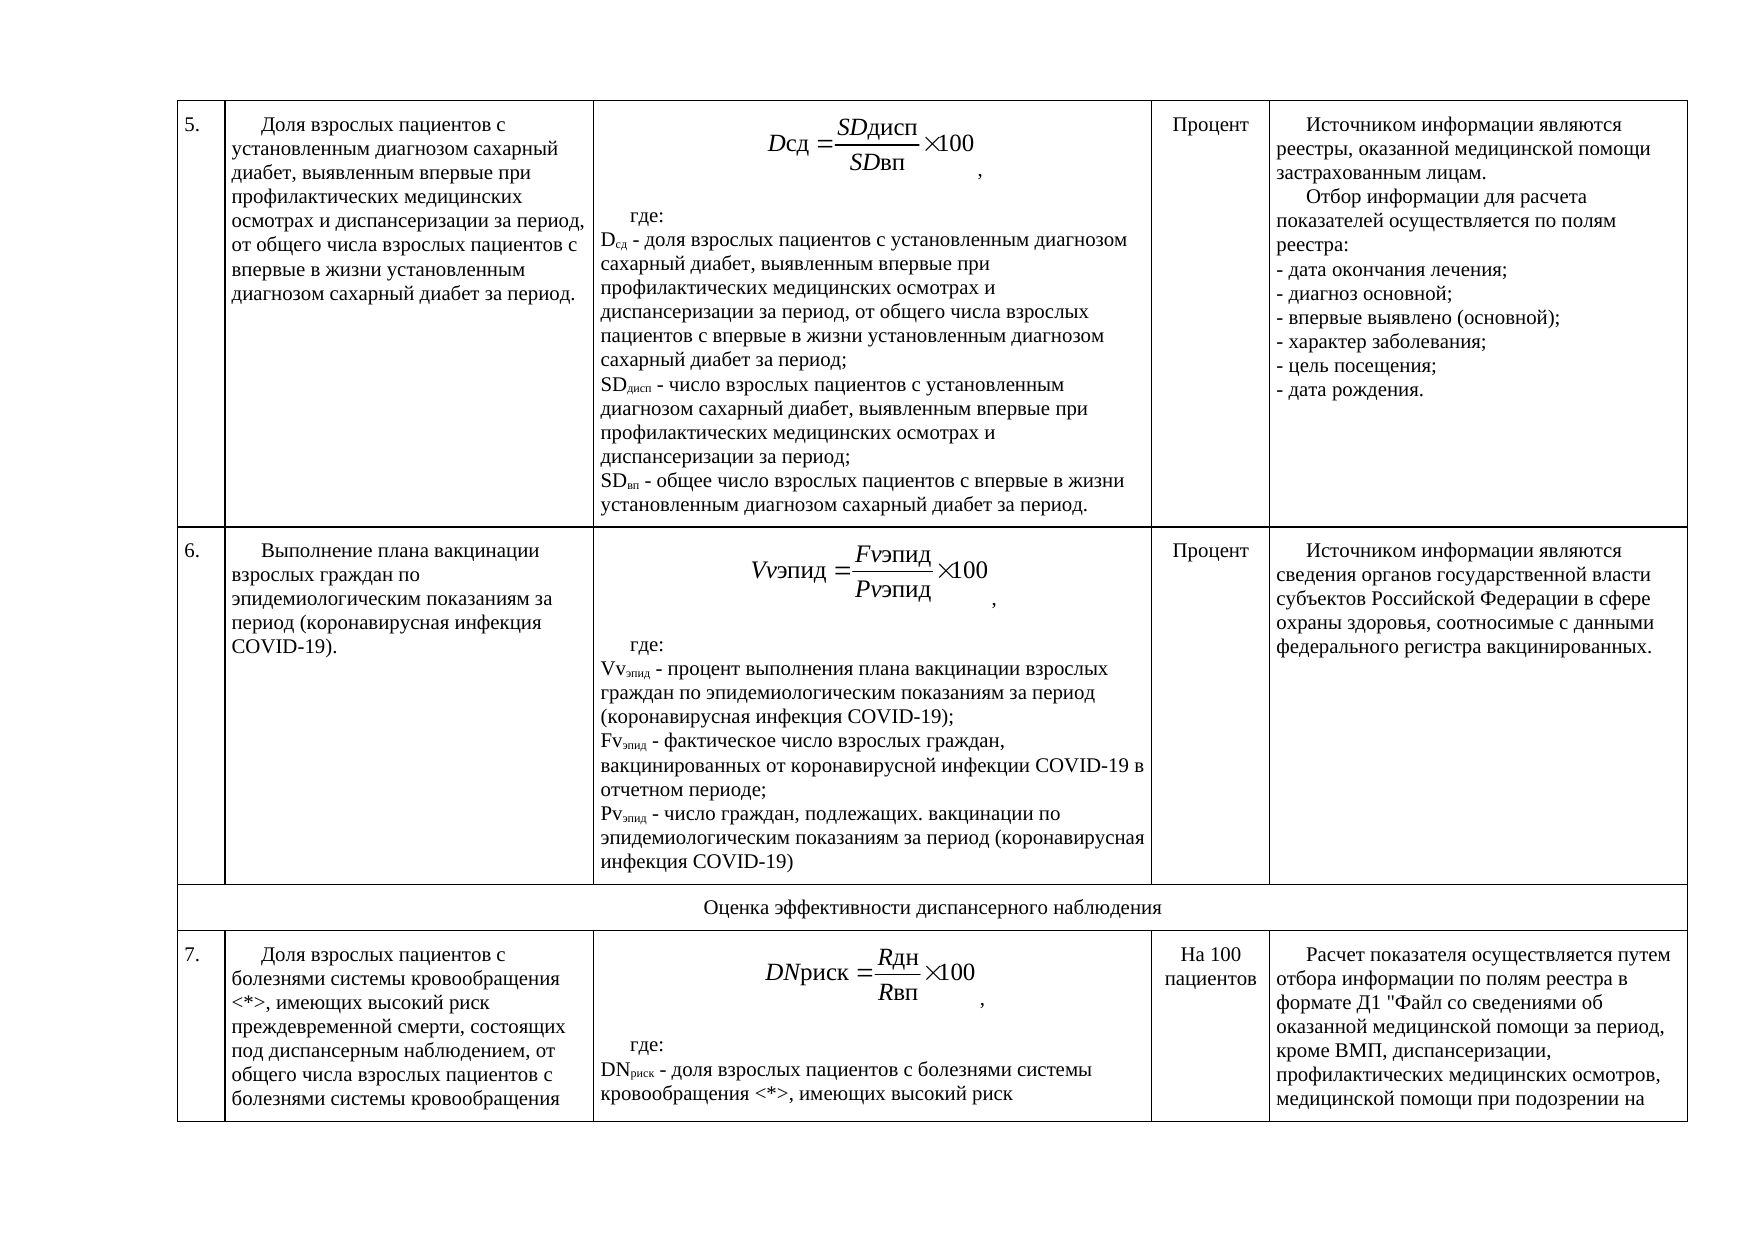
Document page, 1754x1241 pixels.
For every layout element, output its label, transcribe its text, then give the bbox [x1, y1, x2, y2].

table_cell Доля взрослых пациентов с установленным диагнозом сахарный диабет, выявленным впервые при профилактических медицинских осмотрах и диспансеризации за период, от общего числа взрослых пациентов с впервые в жизни установленным диагнозом сахарный диабет за период. [226, 101, 593, 526]
table_cell , [594, 101, 1151, 191]
table_cell 7. [178, 931, 224, 1121]
table_cell Процент [1152, 528, 1269, 883]
table_cell Оценка эффективности диспансерного наблюдения [178, 885, 1687, 930]
table_cell На 100 пациентов [1152, 931, 1269, 1121]
table_cell , [594, 528, 1151, 621]
table_cell Доля взрослых пациентов с болезнями системы кровообращения <*>, имеющих высокий риск преждевременной смерти, состоящих под диспансерным наблюдением, от общего числа взрослых пациентов с болезнями системы кровообращения <*>, имеющих высокий риск преждевременной смерти, за период. [226, 931, 593, 1121]
table_cell 5. [178, 101, 224, 526]
table_cell Процент [1152, 101, 1269, 526]
table_cell Расчет показателя осуществляется путем отбора информации по полям реестра в формате Д1 "Файл со сведениями об оказанной медицинской помощи за период, кроме ВМП, диспансеризации, профилактических медицинских осмотров, медицинской помощи при подозрении на ЗНО": - дата окончания лечения; - результат обращения; - диагноз основной; - диагноз сопутствующего заболевания; - диагноз осложнения заболевания; - диспансерное наблюдение. [1270, 931, 1687, 1121]
table_cell где: Vvэпид - процент выполнения плана вакцинации взрослых граждан по эпидемиологическим показаниям за период (коронавирусная инфекция COVID-19); Fvэпид - фактическое число взрослых граждан, вакцинированных от коронавирусной инфекции COVID-19 в отчетном периоде; Pvэпид - число граждан, подлежащих. вакцинации по эпидемиологическим показаниям за период (коронавирусная инфекция COVID-19) [594, 621, 1151, 883]
table_cell Источником информации являются сведения органов государственной власти субъектов Российской Федерации в сфере охраны здоровья, соотносимые с данными федерального регистра вакцинированных. [1270, 528, 1687, 883]
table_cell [594, 1021, 1151, 1121]
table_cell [1270, 101, 1687, 526]
table_cell Выполнение плана вакцинации взрослых граждан по эпидемиологическим показаниям за период (коронавирусная инфекция COVID-19). [226, 528, 593, 883]
table_cell 6. [178, 528, 224, 883]
table_cell где: Dсд - доля взрослых пациентов с установленным диагнозом сахарный диабет, выявленным впервые при профилактических медицинских осмотрах и диспансеризации за период, от общего числа взрослых пациентов с впервые в жизни установленным диагнозом сахарный диабет за период; SDдисп - число взрослых пациентов с установленным диагнозом сахарный диабет, выявленным впервые при профилактических медицинских осмотрах и диспансеризации за период; SDвп - общее число взрослых пациентов с впервые в жизни установленным диагнозом сахарный диабет за период. [594, 191, 1151, 526]
table_cell , [594, 931, 1151, 1021]
